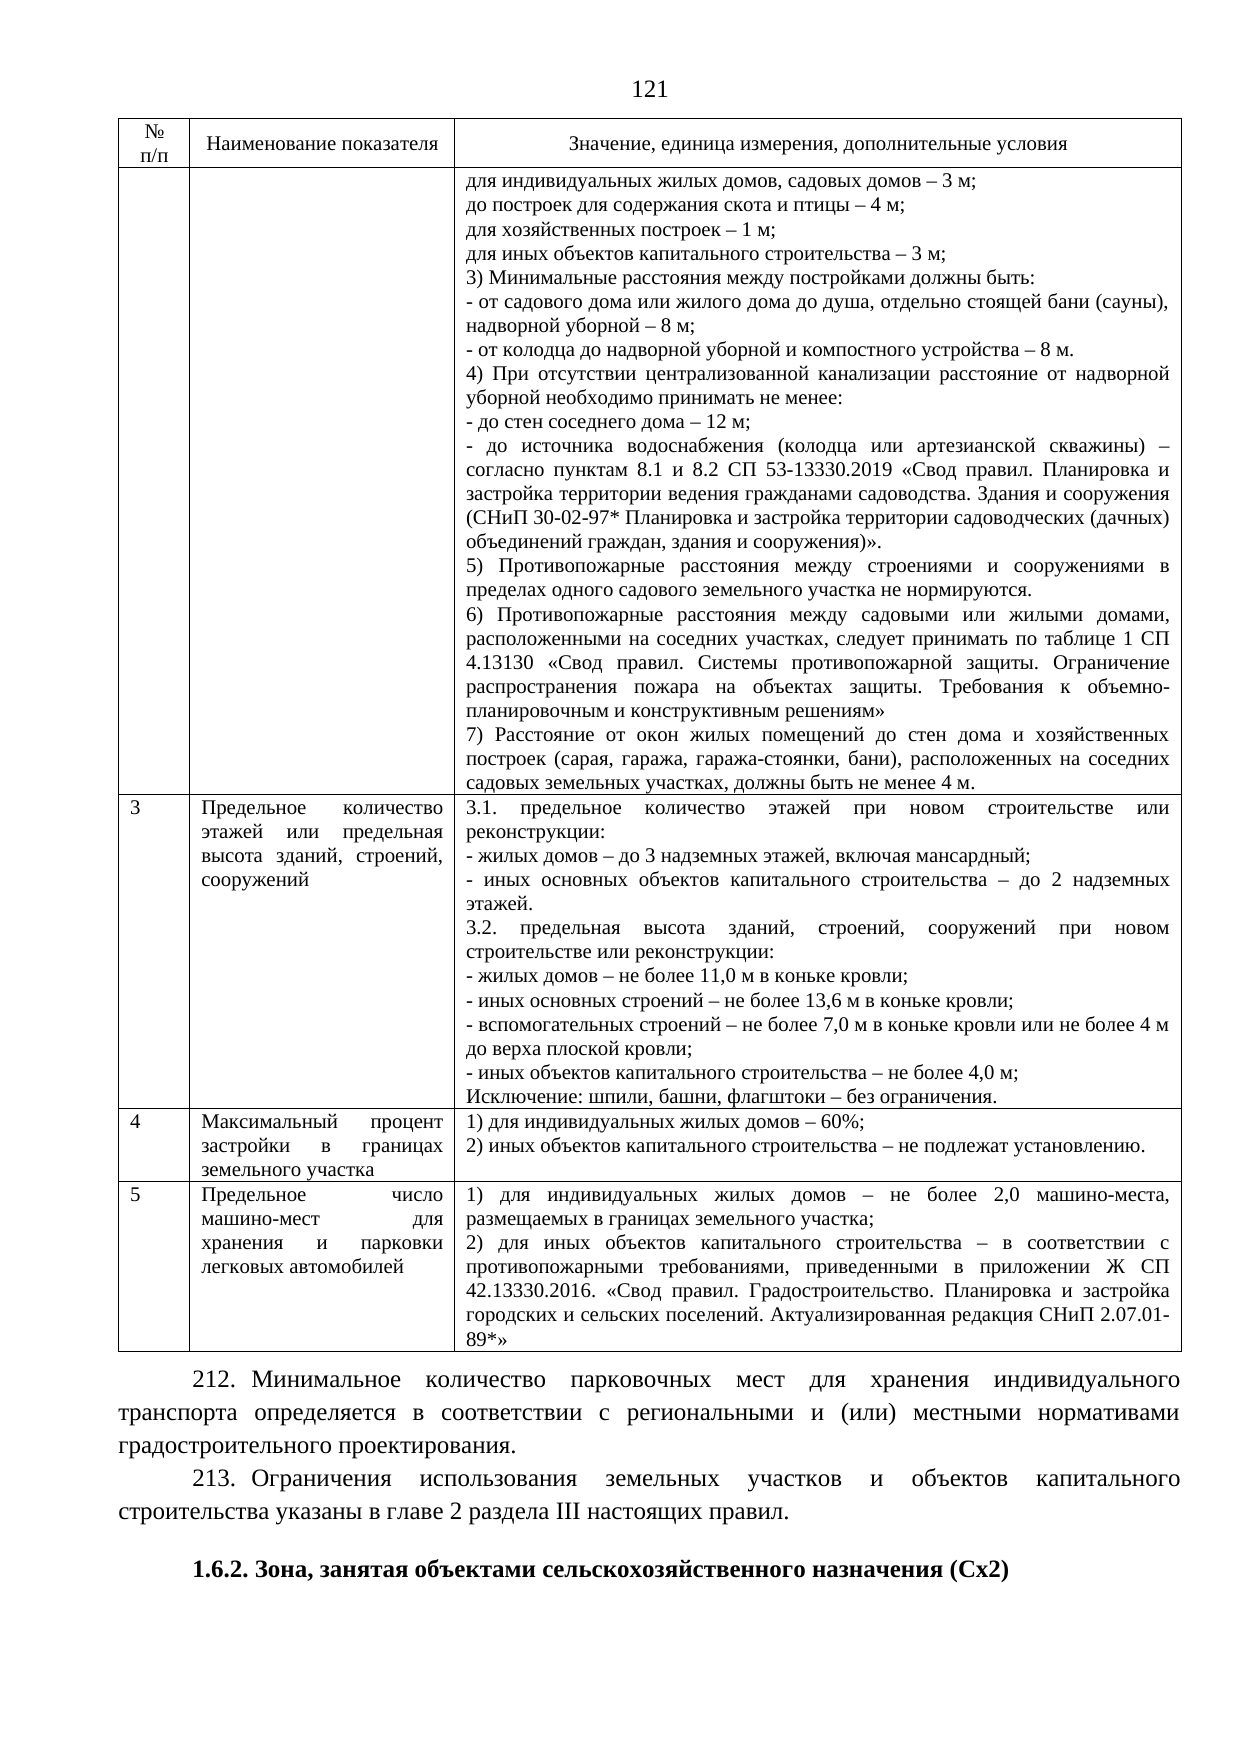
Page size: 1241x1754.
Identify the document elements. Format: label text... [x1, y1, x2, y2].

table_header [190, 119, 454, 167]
list Минимальное количество парковочных мест для хранения индивидуального транспорта определяется в соответствии с региональными и (или) местными нормативами градостроительного проектирования. [118, 1364, 1181, 1459]
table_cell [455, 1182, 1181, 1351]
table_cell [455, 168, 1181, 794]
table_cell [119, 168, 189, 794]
list Ограничения использования земельных участков и объектов капитального строительства указаны в главе 2 раздела III настоящих правил. [118, 1463, 1181, 1525]
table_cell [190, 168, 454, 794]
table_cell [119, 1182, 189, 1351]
text 1.6.2. Зона, занятая объектами сельскохозяйственного назначения (Сх2) [118, 1554, 1181, 1583]
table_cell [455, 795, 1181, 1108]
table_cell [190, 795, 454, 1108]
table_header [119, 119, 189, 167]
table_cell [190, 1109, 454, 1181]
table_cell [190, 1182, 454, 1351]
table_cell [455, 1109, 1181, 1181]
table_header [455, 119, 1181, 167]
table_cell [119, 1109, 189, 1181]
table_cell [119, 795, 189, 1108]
